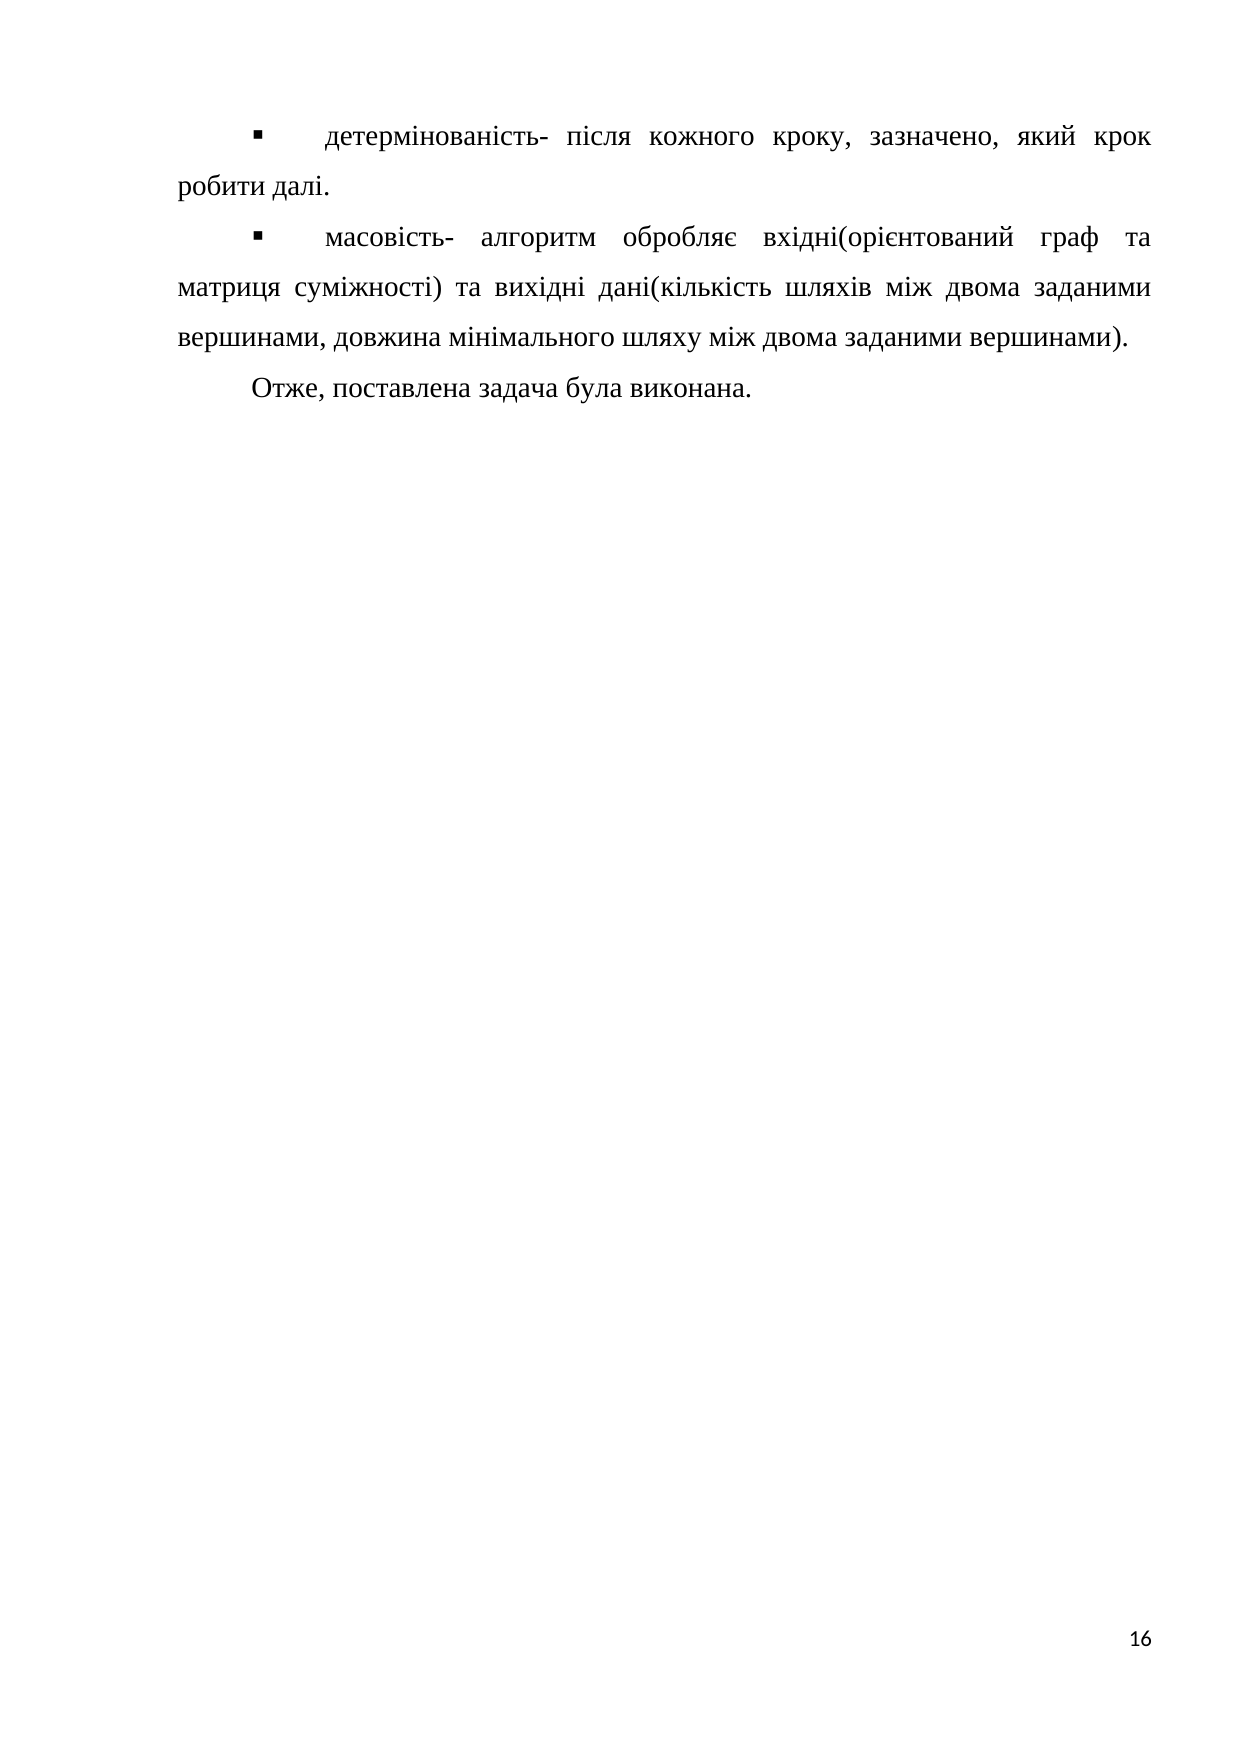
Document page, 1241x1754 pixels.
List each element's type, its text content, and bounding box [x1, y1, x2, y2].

list детермінованість- після кожного кроку, зазначено, який крок робити далі. [177, 118, 1152, 202]
list Отже, поставлена задача була виконана. [177, 370, 1152, 403]
list масовість- алгоритм обробляє вхідні(орієнтований граф та матриця суміжності) та вихідні дані(кількість шляхів між двома заданими вершинами, довжина мінімального шляху між двома заданими вершинами). [177, 219, 1152, 353]
